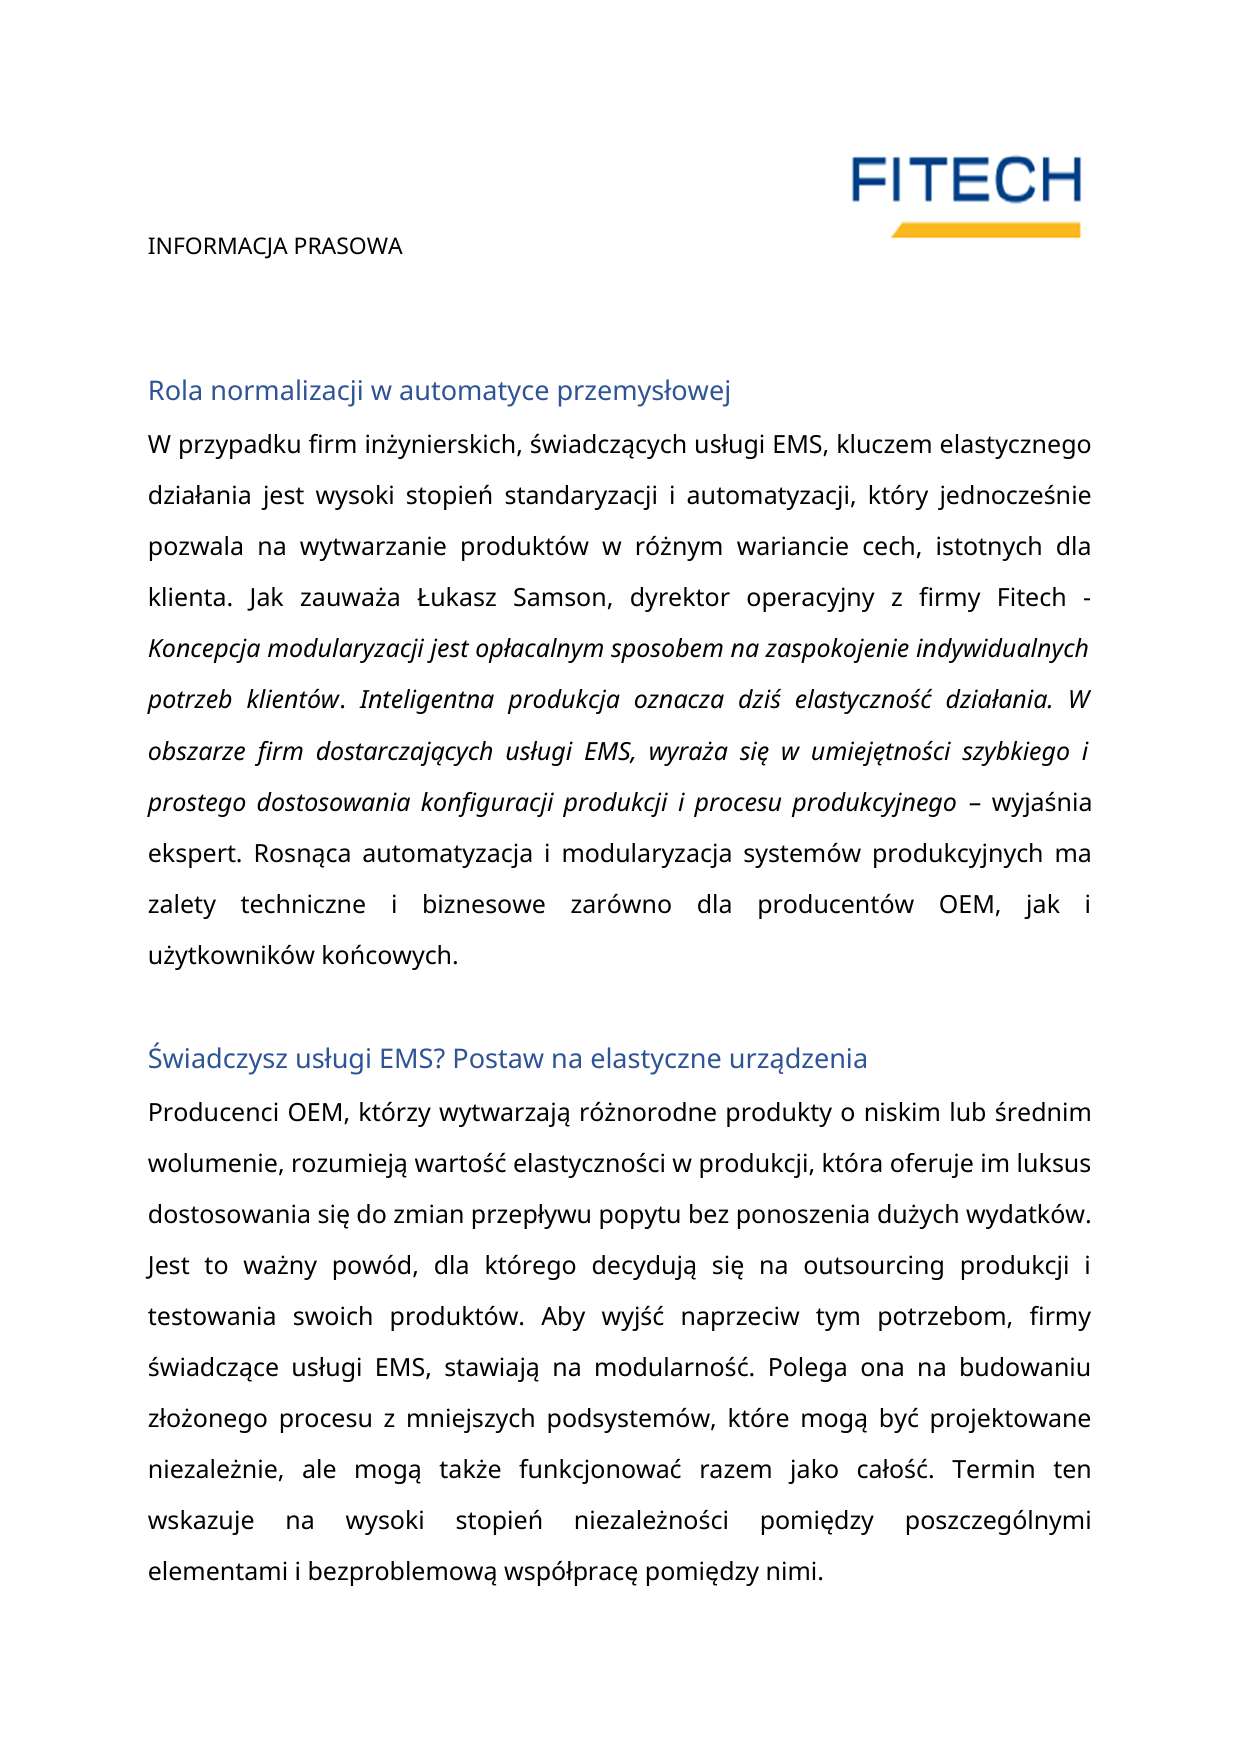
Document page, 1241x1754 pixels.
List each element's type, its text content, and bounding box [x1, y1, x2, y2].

text W przypadku firm inżynierskich, świadczących usługi EMS, kluczem elastycznego działania jest wysoki stopień standaryzacji i automatyzacji, który jednocześnie pozwala na wytwarzanie produktów w różnym wariancie cech, istotnych dla klienta. Jak zauważa Łukasz Samson, dyrektor operacyjny z firmy Fitech - Koncepcja modularyzacji jest opłacalnym sposobem na zaspokojenie indywidualnych potrzeb klientów. Inteligentna produkcja oznacza dziś elastyczność działania. W obszarze firm dostarczających usługi EMS, wyraża się w umiejętności szybkiego i prostego dostosowania konfiguracji produkcji i procesu produkcyjnego – wyjaśnia ekspert. Rosnąca automatyzacja i modularyzacja systemów produkcyjnych ma zalety techniczne i biznesowe zarówno dla producentów OEM, jak i użytkowników końcowych. [148, 427, 1093, 971]
subtitle Rola normalizacji w automatyce przemysłowej [148, 372, 1093, 408]
picture [830, 118, 1109, 275]
text Producenci OEM, którzy wytwarzają różnorodne produkty o niskim lub średnim wolumenie, rozumieją wartość elastyczności w produkcji, która oferuje im luksus dostosowania się do zmian przepływu popytu bez ponoszenia dużych wydatków. Jest to ważny powód, dla którego decydują się na outsourcing produkcji i testowania swoich produktów. Aby wyjść naprzeciw tym potrzebom, firmy świadczące usługi EMS, stawiają na modularność. Polega ona na budowaniu złożonego procesu z mniejszych podsystemów, które mogą być projektowane niezależnie, ale mogą także funkcjonować razem jako całość. Termin ten wskazuje na wysoki stopień niezależności pomiędzy poszczególnymi elementami i bezproblemową współpracę pomiędzy nimi. [148, 1095, 1093, 1588]
subtitle Świadczysz usługi EMS? Postaw na elastyczne urządzenia [148, 1039, 1093, 1076]
